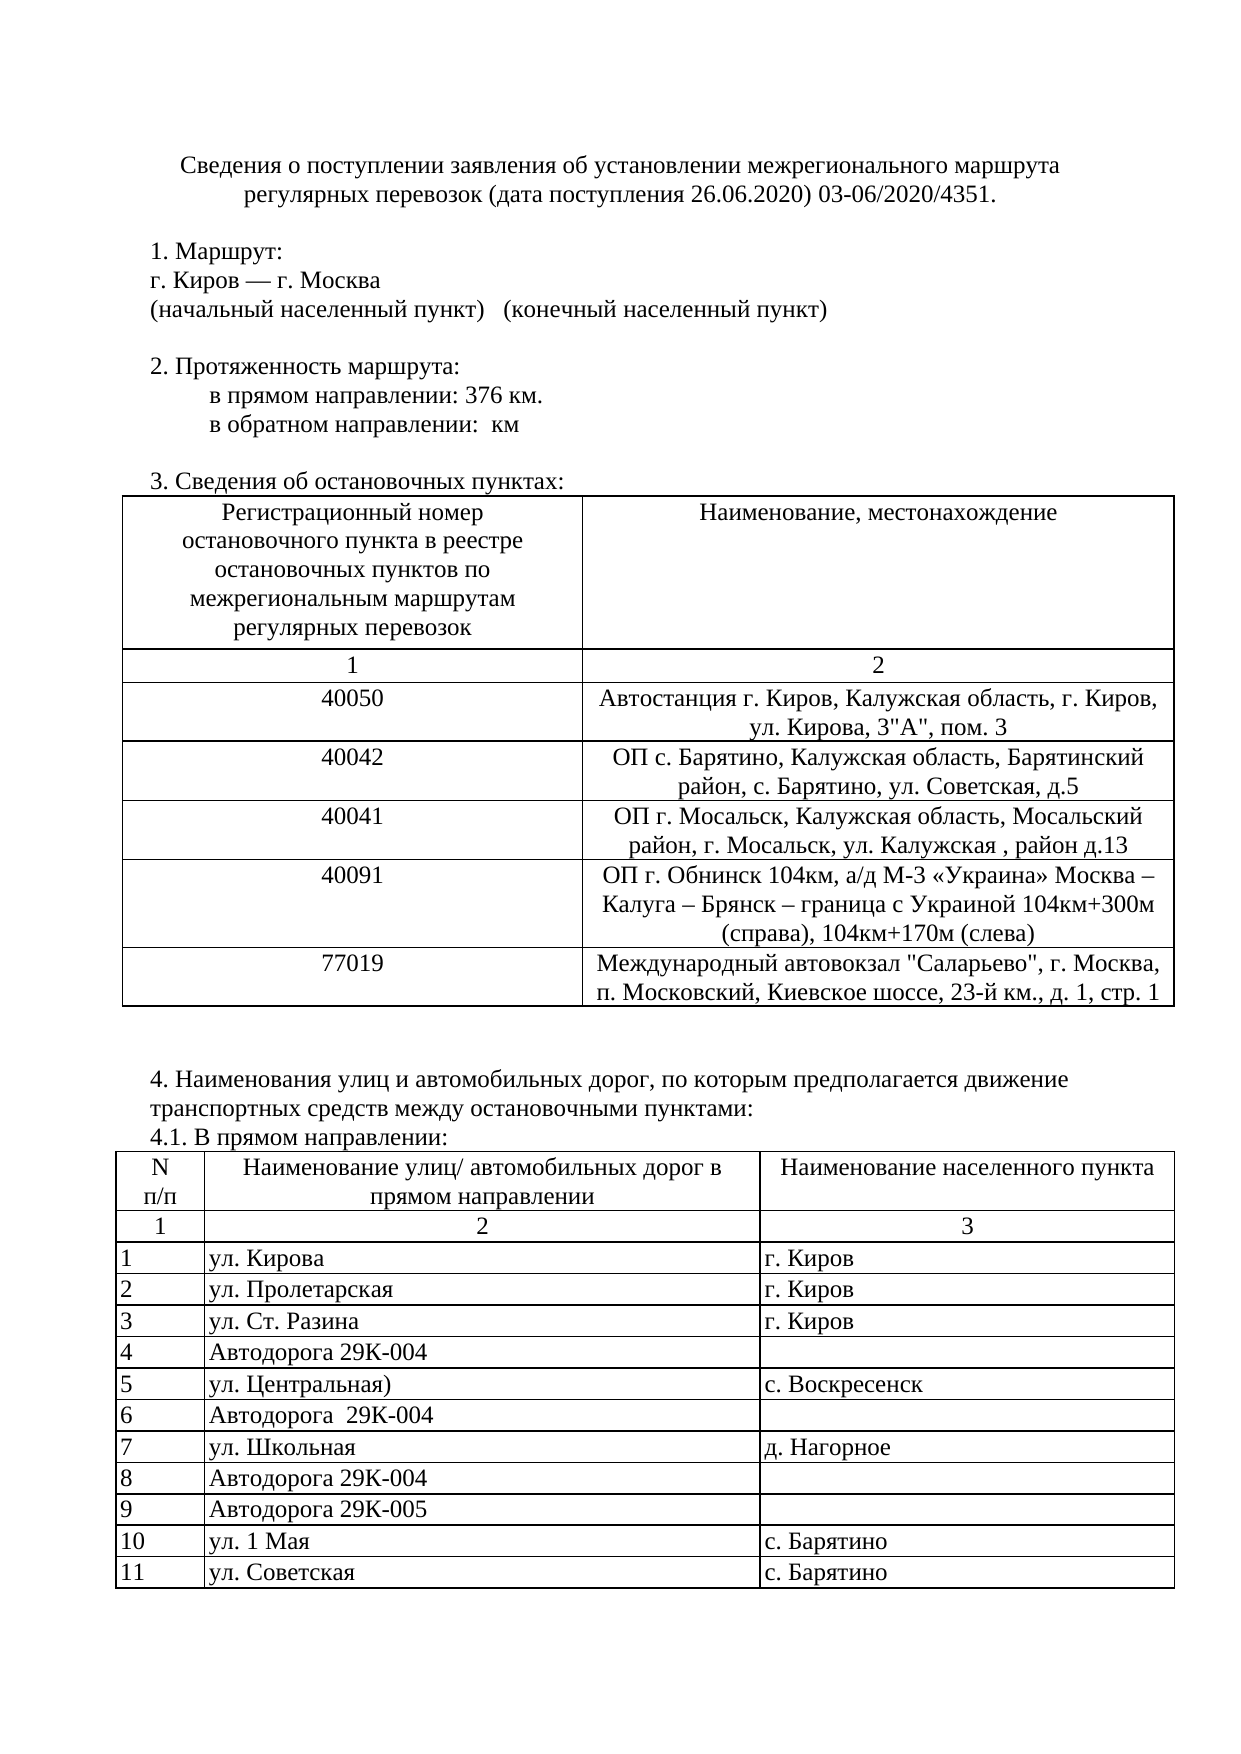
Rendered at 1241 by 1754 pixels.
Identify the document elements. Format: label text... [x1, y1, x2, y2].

table_cell ул. Ст. Разина [205, 1306, 759, 1336]
table_header Наименование населенного пункта [761, 1152, 1174, 1210]
table_cell 5 [117, 1369, 204, 1398]
table_cell 40041 [123, 801, 582, 858]
table_header N п/п [117, 1152, 204, 1210]
table_cell Автодорога 29К-005 [205, 1495, 759, 1524]
table_cell д. Нагорное [761, 1432, 1174, 1461]
table_cell [761, 1463, 1174, 1493]
text в обратном направлении: км [150, 409, 1090, 437]
table_cell 2 [117, 1274, 204, 1304]
text г. Киров — г. Москва [150, 265, 1090, 294]
table_cell 77019 [123, 948, 582, 1005]
table_cell ул. Советская [205, 1557, 759, 1587]
table_cell 7 [117, 1432, 204, 1461]
table_cell 4 [117, 1337, 204, 1367]
table_cell г. Киров [761, 1306, 1174, 1336]
table_cell г. Киров [761, 1274, 1174, 1304]
table_cell г. Киров [761, 1243, 1174, 1273]
table_cell 9 [117, 1495, 204, 1524]
text 4. Наименования улиц и автомобильных дорог, по которым предполагается движение транспортных средств между остановочными пунктами: [150, 1064, 1090, 1122]
table_cell 11 [117, 1557, 204, 1587]
text 4.1. В прямом направлении: [150, 1122, 1090, 1151]
table_cell 3 [761, 1211, 1174, 1241]
table_cell [761, 1400, 1174, 1430]
text (начальный населенный пункт) (конечный населенный пункт) [150, 294, 1090, 322]
table_cell ОП г. Обнинск 104км, а/д М-3 «Украина» Москва – Калуга – Брянск – граница с Украиной 104км+300м (справа), 104км+170м (слева) [583, 860, 1173, 946]
table_cell с. Барятино [761, 1557, 1174, 1587]
table_cell ул. Центральная) [205, 1369, 759, 1398]
table_cell Автодорога 29К-004 [205, 1337, 759, 1367]
table_header Наименование улиц/ автомобильных дорог в прямом направлении [205, 1152, 759, 1210]
table_cell ул. Школьная [205, 1432, 759, 1461]
table_cell ул. 1 Мая [205, 1526, 759, 1556]
table_cell ОП с. Барятино, Калужская область, Барятинский район, с. Барятино, ул. Советская, д.5 [583, 742, 1173, 799]
table_cell 2 [583, 650, 1173, 681]
table_cell с. Барятино [761, 1526, 1174, 1556]
table_cell ул. Кирова [205, 1243, 759, 1273]
table_cell Автостанция г. Киров, Калужская область, г. Киров, ул. Кирова, 3"А", пом. 3 [583, 683, 1173, 740]
text 2. Протяженность маршрута: [150, 351, 1090, 380]
table_cell Международный автовокзал "Саларьево", г. Москва, п. Московский, Киевское шоссе, 23-й км., д. 1, стр. 1 [583, 948, 1173, 1005]
table_cell 3 [117, 1306, 204, 1336]
table_cell ОП г. Мосальск, Калужская область, Мосальский район, г. Мосальск, ул. Калужская , район д.13 [583, 801, 1173, 858]
table_cell [761, 1495, 1174, 1524]
table_cell Автодорога 29К-004 [205, 1463, 759, 1493]
table_cell 6 [117, 1400, 204, 1430]
text 3. Сведения об остановочных пунктах: [150, 466, 1090, 495]
table_cell [761, 1337, 1174, 1367]
table_cell Автодорога 29К-004 [205, 1400, 759, 1430]
table_cell 10 [117, 1526, 204, 1556]
table_cell 1 [117, 1243, 204, 1273]
table_cell 40091 [123, 860, 582, 946]
table_cell 8 [117, 1463, 204, 1493]
table_cell ул. Пролетарская [205, 1274, 759, 1304]
table_cell 40042 [123, 742, 582, 799]
table_cell 2 [205, 1211, 759, 1241]
table_cell с. Воскресенск [761, 1369, 1174, 1398]
table_cell 40050 [123, 683, 582, 740]
text Сведения о поступлении заявления об установлении межрегионального маршрута регулярных перевозок (дата поступления 26.06.2020) 03-06/2020/4351. [150, 150, 1090, 207]
table_cell 1 [117, 1211, 204, 1241]
table_header Наименование, местонахождение [583, 497, 1173, 648]
text 1. Маршрут: [150, 236, 1090, 265]
text в прямом направлении: 376 км. [150, 380, 1090, 409]
table_cell 1 [123, 650, 582, 681]
table_header Регистрационный номер остановочного пункта в реестре остановочных пунктов по межрегиональным маршрутам регулярных перевозок [123, 497, 582, 648]
